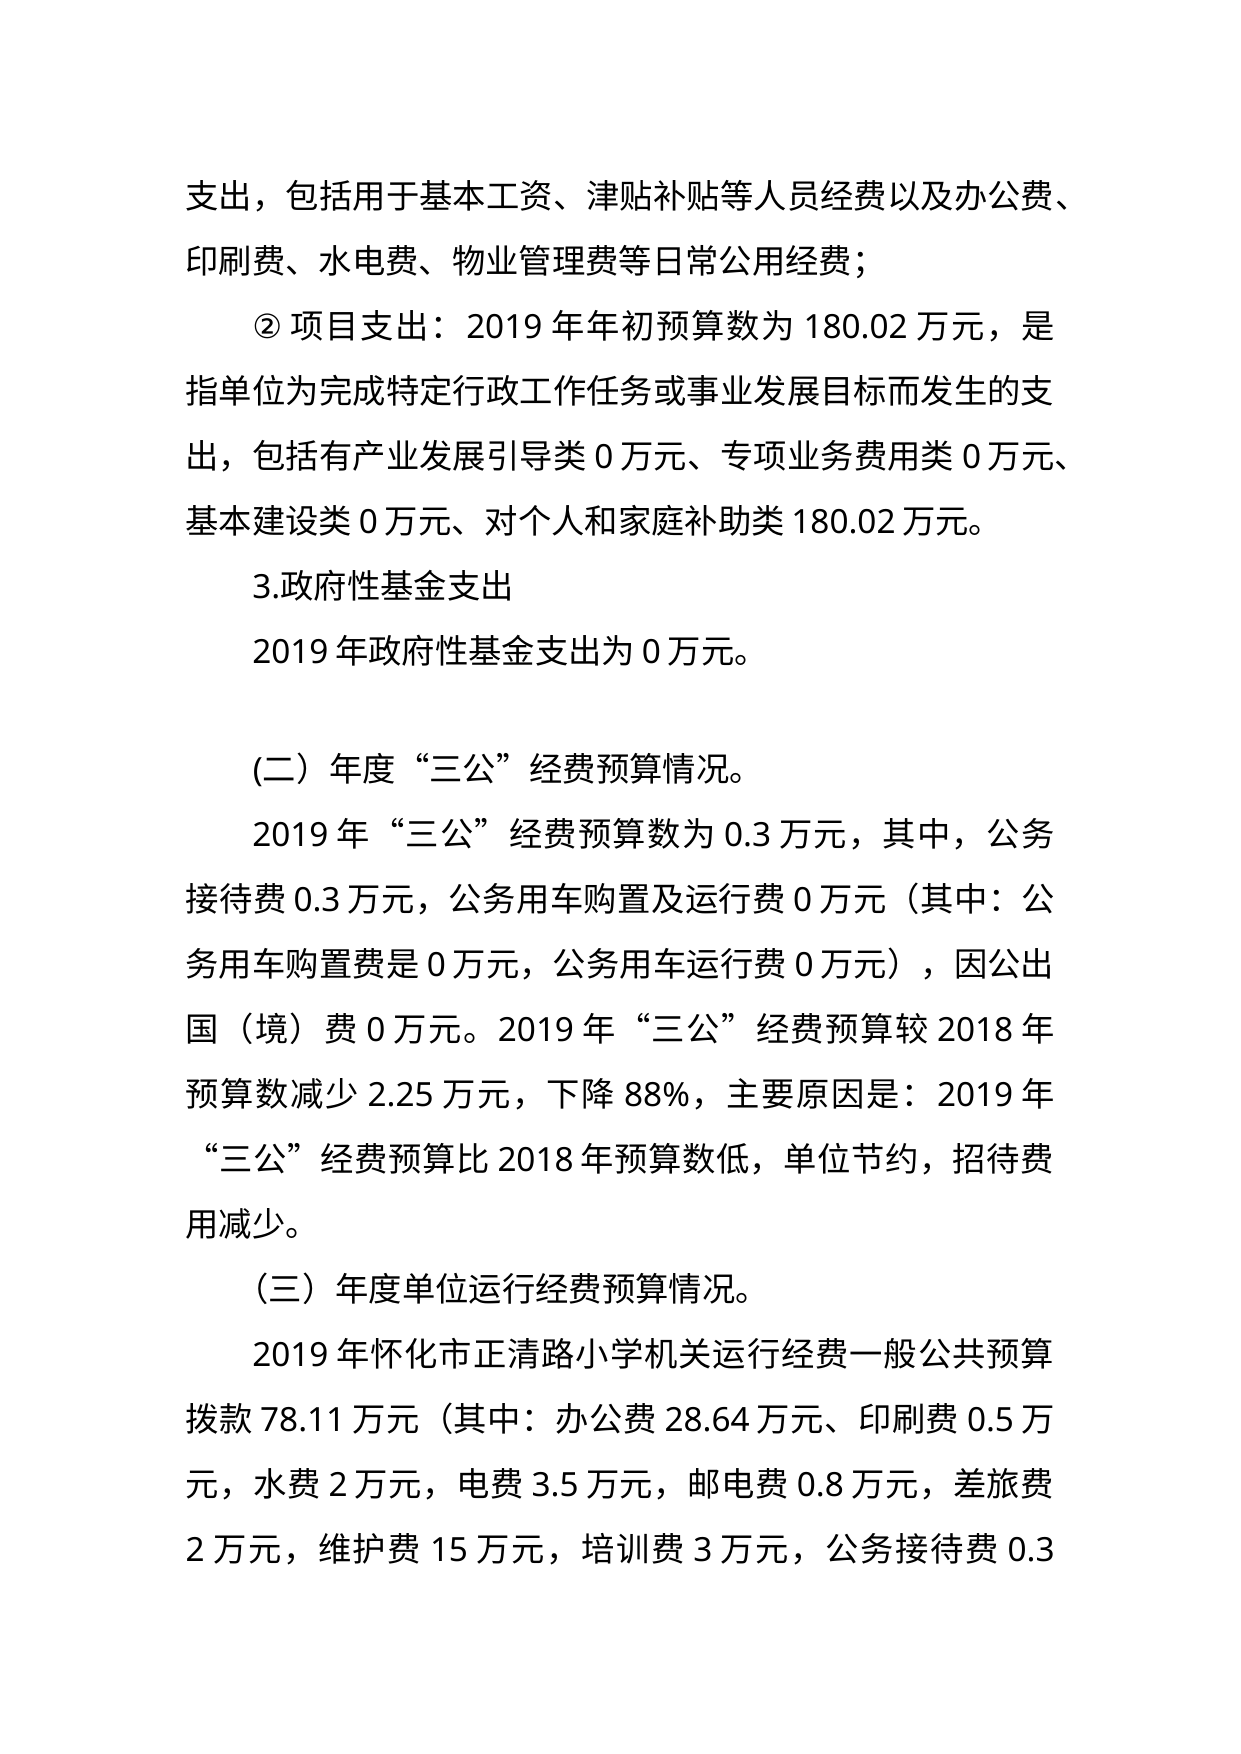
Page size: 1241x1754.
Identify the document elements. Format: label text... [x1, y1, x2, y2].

text 3.政府性基金支出 [185, 552, 1055, 617]
text 2019年政府性基金支出为0万元。 [185, 617, 1055, 682]
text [185, 162, 1055, 292]
text 2019年“三公”经费预算数为0.3万元，其中，公务接待费0.3万元，公务用车购置及运行费0万元（其中：公务用车购置费是0万元，公务用车运行费0万元），因公出国（境）费0万元。2019年“三公”经费预算较2018年预算数减少2.25万元，下降88%，主要原因是：2019年“三公”经费预算比2018年预算数低，单位节约，招待费用减少。 [185, 799, 1055, 1254]
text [185, 1319, 1055, 1579]
text (二）年度“三公”经费预算情况。 [185, 734, 1055, 799]
text （三）年度单位运行经费预算情况。 [185, 1254, 1055, 1319]
text ②项目支出：2019年年初预算数为180.02万元，是指单位为完成特定行政工作任务或事业发展目标而发生的支出，包括有产业发展引导类0万元、专项业务费用类0万元、基本建设类0万元、对个人和家庭补助类180.02万元。 [185, 292, 1055, 552]
